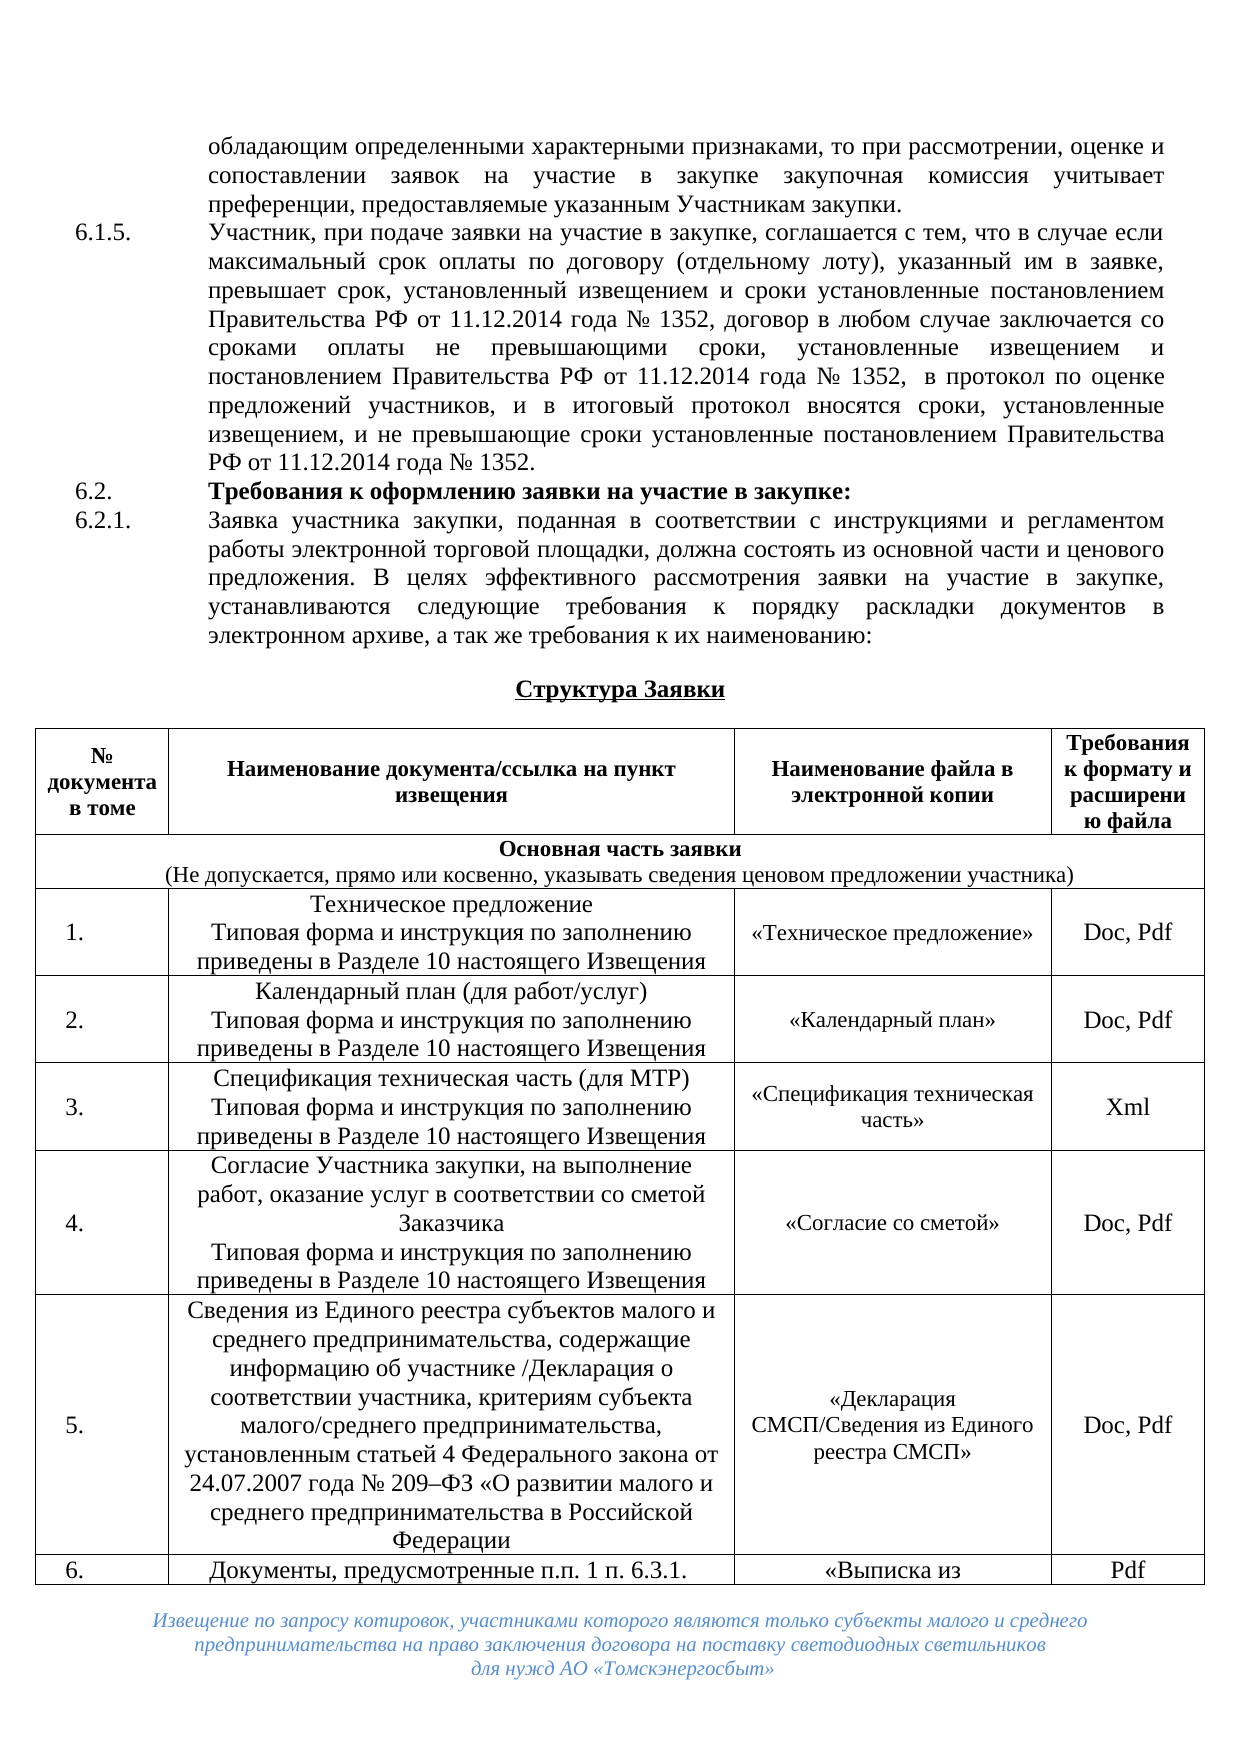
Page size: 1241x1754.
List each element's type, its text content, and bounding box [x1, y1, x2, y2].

table_cell Техническое предложение Типовая форма и инструкция по заполнению приведены в Разделе 10 настоящего Извещения [169, 889, 734, 975]
table_cell «Декларация СМСП/Сведения из Единого реестра СМСП» [735, 1295, 1051, 1554]
table_cell [36, 889, 168, 975]
table_cell Сведения из Единого реестра субъектов малого и среднего предпринимательства, содержащие информацию об участнике /Декларация о соответствии участника, критериям субъекта малого/среднего предпринимательства, установленным статьей 4 Федерального закона от 24.07.2007 года № 209–ФЗ «О развитии малого и среднего предпринимательства в Российской Федерации [169, 1295, 734, 1554]
table_cell Спецификация техническая часть (для МТР) Типовая форма и инструкция по заполнению приведены в Разделе 10 настоящего Извещения [169, 1063, 734, 1149]
table_cell Doc, Pdf [1052, 1295, 1204, 1554]
table_cell «Техническое предложение» [735, 889, 1051, 975]
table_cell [735, 1555, 1051, 1584]
list Структура Заявки [75, 674, 1165, 702]
list Требования к оформлению заявки на участие в закупке: [75, 476, 1165, 505]
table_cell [169, 1555, 734, 1584]
table_cell «Согласие со сметой» [735, 1151, 1051, 1294]
list Заявка участника закупки, поданная в соответствии с инструкциями и регламентом работы электронной торговой площадки, должна состоять из основной части и ценового предложения. В целях эффективного рассмотрения заявки на участие в закупке, устанавливаются следующие требования к порядку раскладки документов в электронном архиве, а так же требования к их наименованию: [75, 505, 1165, 649]
list Участник, при подаче заявки на участие в закупке, соглашается с тем, что в случае если максимальный срок оплаты по договору (отдельному лоту), указанный им в заявке, превышает срок, установленный извещением и сроки установленные постановлением Правительства РФ от 11.12.2014 года № 1352, договор в любом случае заключается со сроками оплаты не превышающими сроки, установленные извещением и постановлением Правительства РФ от 11.12.2014 года № 1352, в протокол по оценке предложений участников, и в итоговый протокол вносятся сроки, установленные извещением, и не превышающие сроки установленные постановлением Правительства РФ от 11.12.2014 года № 1352. [75, 217, 1165, 476]
table_cell «Спецификация техническая часть» [735, 1063, 1051, 1149]
table_header Наименование файла в электронной копии [735, 729, 1051, 834]
table_cell Согласие Участника закупки, на выполнение работ, оказание услуг в соответствии со сметой Заказчика Типовая форма и инструкция по заполнению приведены в Разделе 10 настоящего Извещения [169, 1151, 734, 1294]
table_header Наименование документа/ссылка на пункт извещения [169, 729, 734, 834]
table_cell [36, 976, 168, 1062]
table_cell [36, 1295, 168, 1554]
table_cell Основная часть заявки (Не допускается, прямо или косвенно, указывать сведения ценовом предложении участника) [36, 835, 1204, 888]
table_cell [36, 1151, 168, 1294]
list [75, 131, 1165, 217]
table_header Требования к формату и расширению файла [1052, 729, 1204, 834]
table_cell Doc, Pdf [1052, 976, 1204, 1062]
table_cell Doc, Pdf [1052, 1151, 1204, 1294]
table_cell Pdf [1052, 1555, 1204, 1584]
table_cell Xml [1052, 1063, 1204, 1149]
table_cell «Календарный план» [735, 976, 1051, 1062]
table_cell [36, 1063, 168, 1149]
table_cell [36, 1555, 168, 1584]
table_cell Календарный план (для работ/услуг) Типовая форма и инструкция по заполнению приведены в Разделе 10 настоящего Извещения [169, 976, 734, 1062]
table_cell Doc, Pdf [1052, 889, 1204, 975]
table_header № документа в томе [36, 729, 168, 834]
